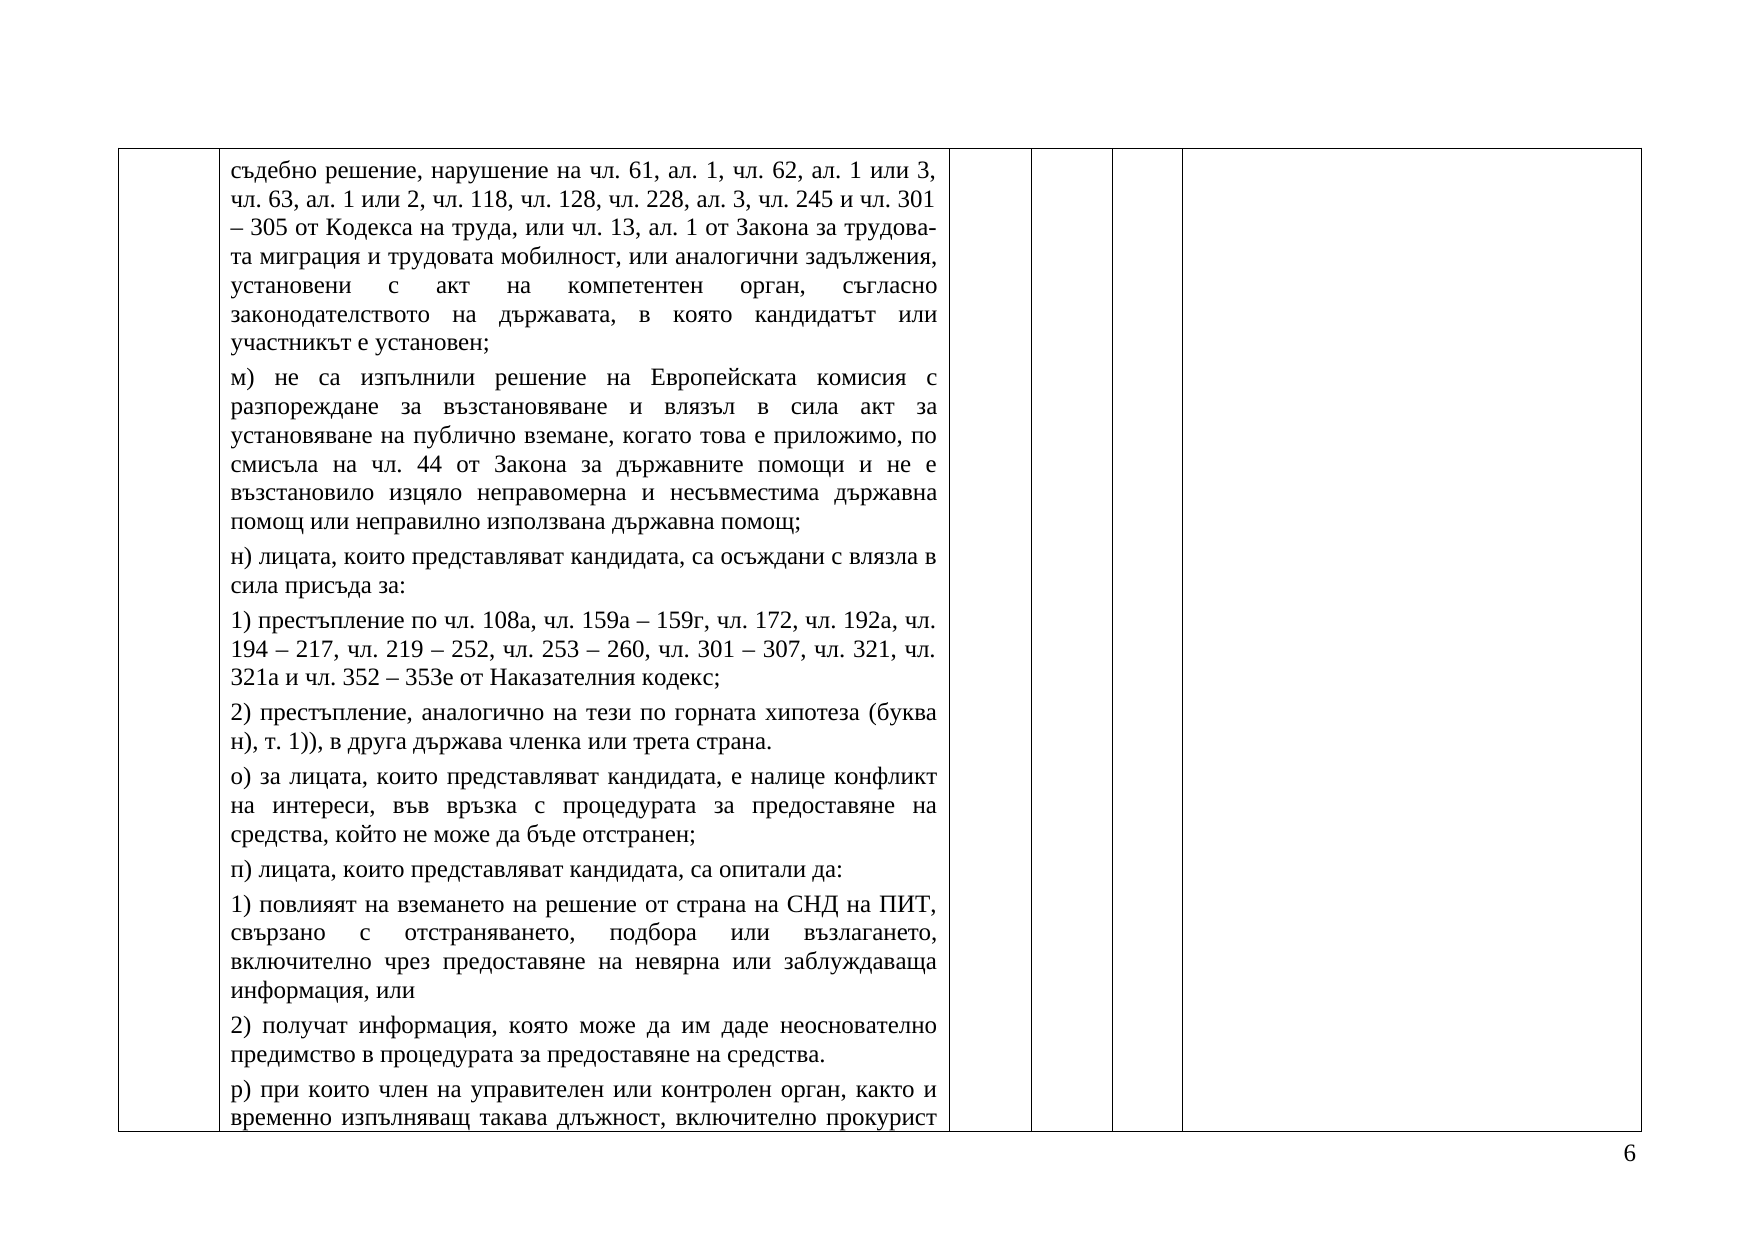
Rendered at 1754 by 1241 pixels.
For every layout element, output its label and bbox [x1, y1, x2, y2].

table_cell [1113, 149, 1182, 1131]
table_cell [1183, 149, 1641, 1131]
table_cell [1032, 149, 1112, 1131]
table_cell [119, 149, 219, 1131]
table_cell [220, 149, 949, 1131]
table_cell [950, 149, 1031, 1131]
